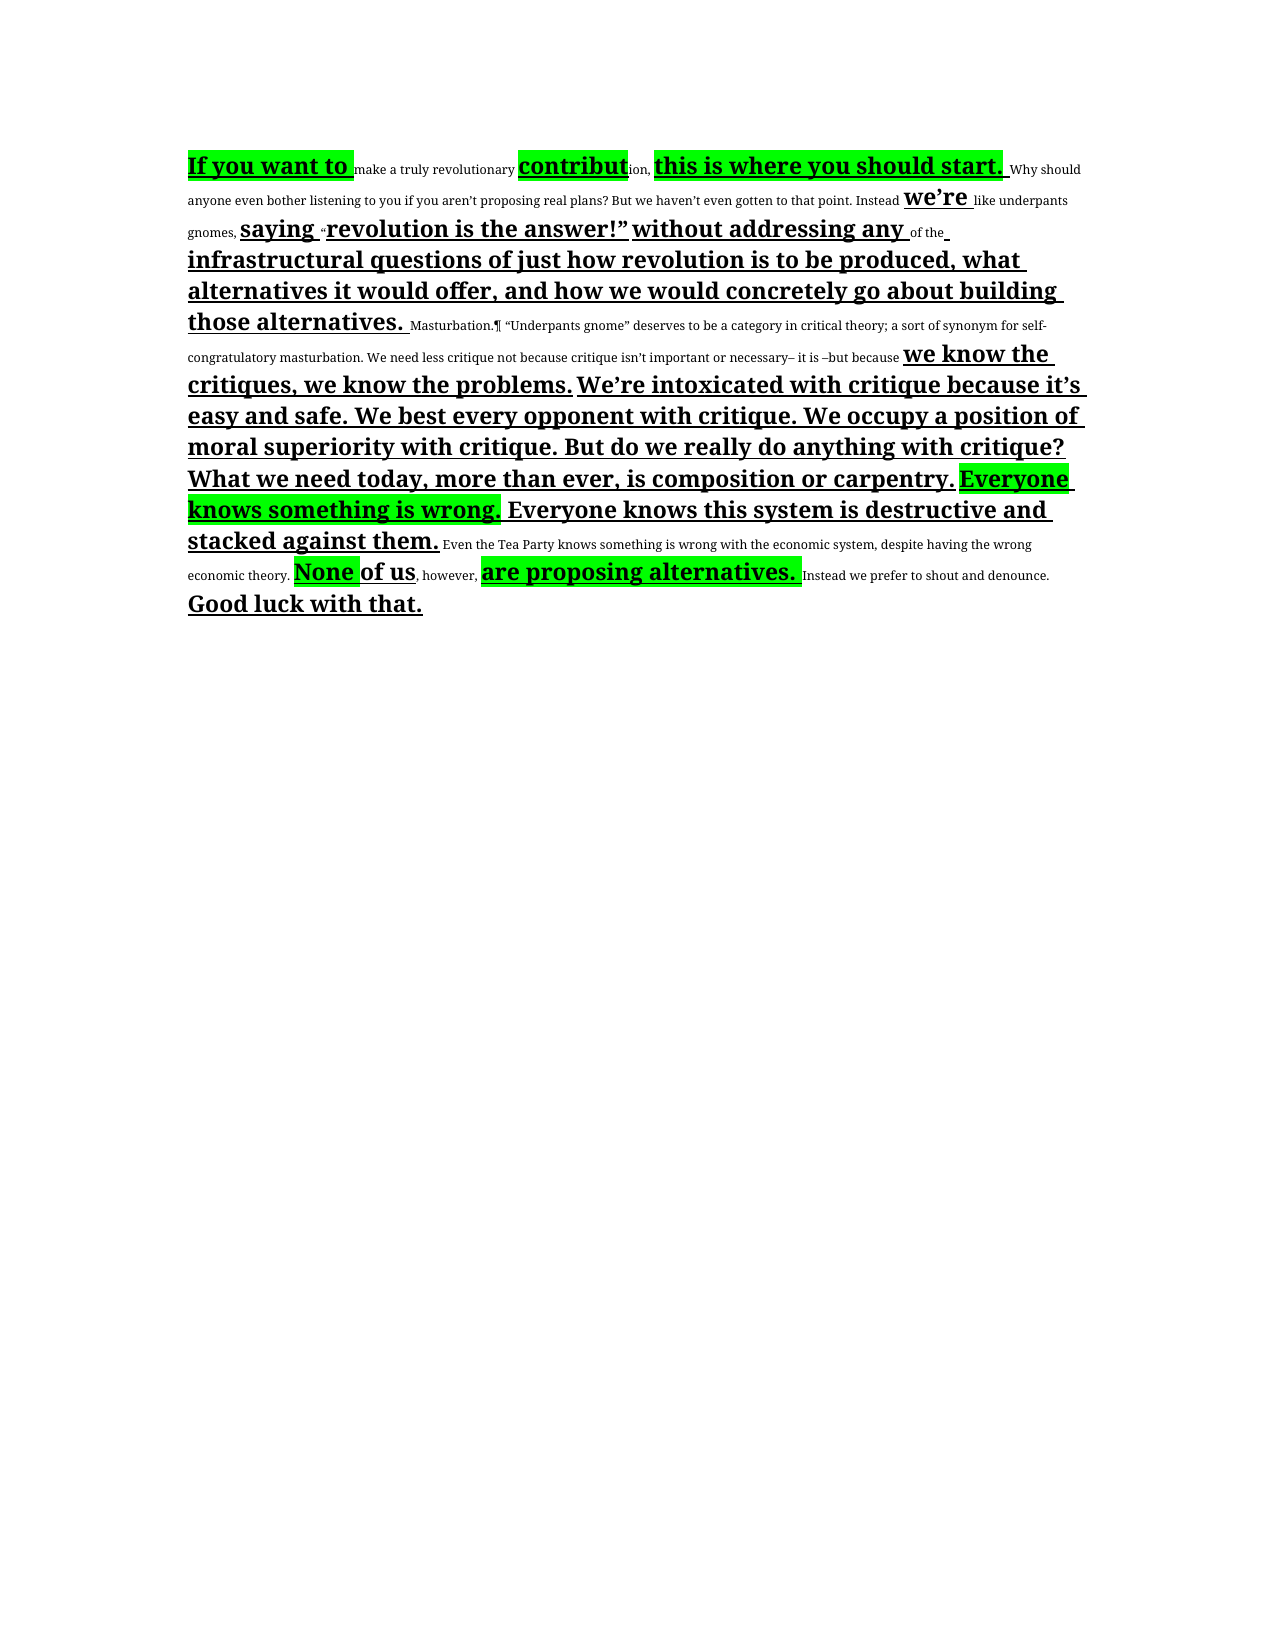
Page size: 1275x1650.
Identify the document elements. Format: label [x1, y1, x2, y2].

text [187, 150, 1087, 619]
